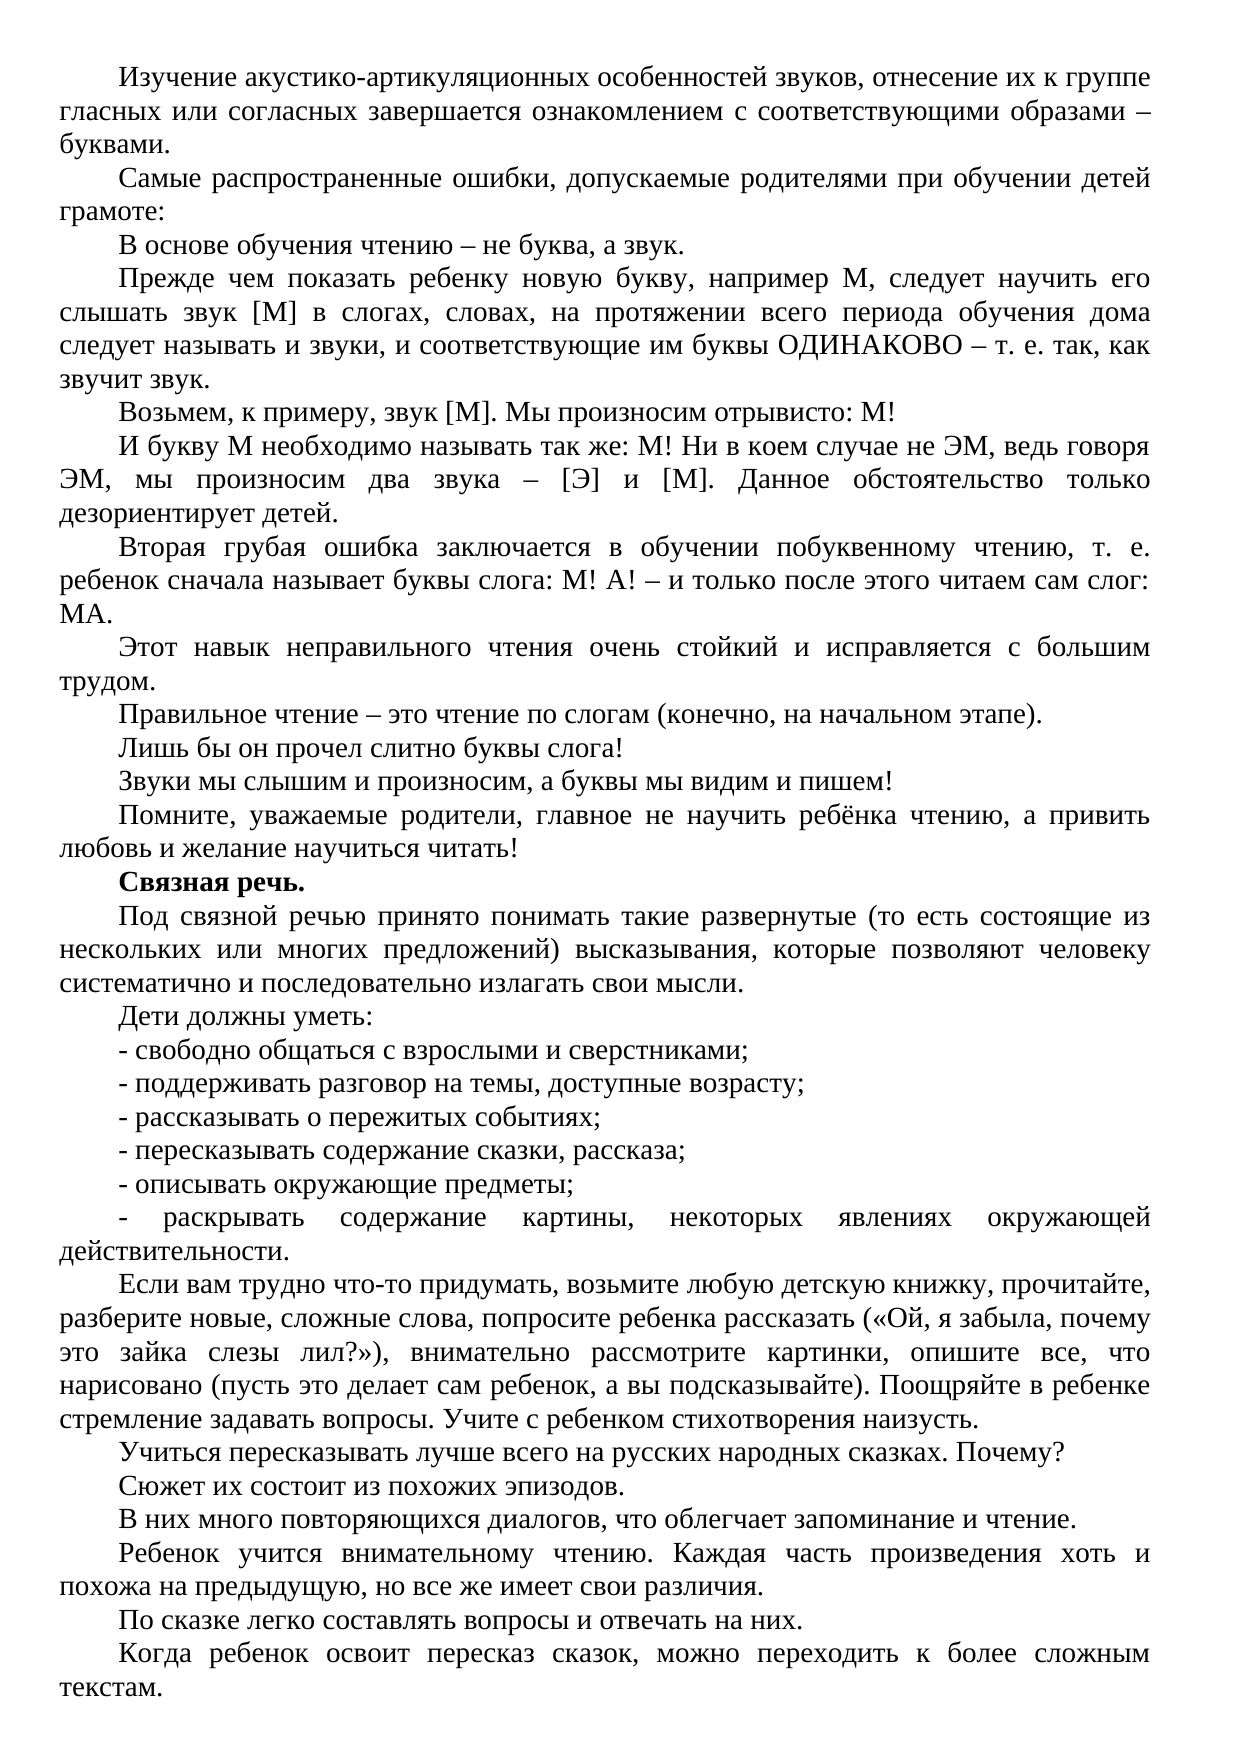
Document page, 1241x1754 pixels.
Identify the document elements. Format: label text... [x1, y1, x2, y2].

text - рассказывать о пережитых событиях; [59, 1099, 1152, 1132]
text Ребенок учится внимательному чтению. Каждая часть произведения хоть и похожа на предыдущую, но все же имеет свои различия. [59, 1535, 1152, 1602]
text - пересказывать содержание сказки, рассказа; [59, 1132, 1152, 1166]
text Когда ребенок освоит пересказ сказок, можно переходить к более сложным текстам. [59, 1636, 1152, 1703]
text Сюжет их состоит из похожих эпизодов. [59, 1468, 1152, 1501]
text Звуки мы слышим и произносим, а буквы мы видим и пишем! [59, 763, 1152, 797]
text Изучение акустико-артикуляционных особенностей звуков, отнесение их к группе гласных или согласных завершается ознакомлением с соответствующими образами – буквами. [59, 59, 1152, 160]
text Правильное чтение – это чтение по слогам (конечно, на начальном этапе). [59, 696, 1152, 730]
text Связная речь. [59, 864, 1152, 898]
text - описывать окружающие предметы; [59, 1166, 1152, 1199]
text - раскрывать содержание картины, некоторых явлениях окружающей действительности. [59, 1199, 1152, 1267]
text Если вам трудно что-то придумать, возьмите любую детскую книжку, прочитайте, разберите новые, сложные слова, попросите ребенка рассказать («Ой, я забыла, почему это зайка слезы лил?»), внимательно рассмотрите картинки, опишите все, что нарисовано (пусть это делает сам ребенок, а вы подсказывайте). Поощряйте в ребенке стремление задавать вопросы. Учите с ребенком стихотворения наизусть. [59, 1267, 1152, 1434]
text Под связной речью принято понимать такие развернутые (то есть состоящие из нескольких или многих предложений) высказывания, которые позволяют человеку систематично и последовательно излагать свои мысли. [59, 898, 1152, 998]
text Возьмем, к примеру, звук [М]. Мы произносим отрывисто: М! [59, 394, 1152, 428]
text Лишь бы он прочел слитно буквы слога! [59, 730, 1152, 763]
text Самые распространенные ошибки, допускаемые родителями при обучении детей грамоте: [59, 160, 1152, 227]
text - поддерживать разговор на темы, доступные возрасту; [59, 1065, 1152, 1099]
text Прежде чем показать ребенку новую букву, например М, следует научить его слышать звук [М] в слогах, словах, на протяжении всего периода обучения дома следует называть и звуки, и соответствующие им буквы ОДИНАКОВО – т. е. так, как звучит звук. [59, 260, 1152, 394]
text И букву М необходимо называть так же: М! Ни в коем случае не ЭМ, ведь говоря ЭМ, мы произносим два звука – [Э] и [М]. Данное обстоятельство только дезориентирует детей. [59, 428, 1152, 529]
text Вторая грубая ошибка заключается в обучении побуквенному чтению, т. е. ребенок сначала называет буквы слога: М! А! – и только после этого читаем сам слог: МА. [59, 529, 1152, 629]
text Помните, уважаемые родители, главное не научить ребёнка чтению, а привить любовь и желание научиться читать! [59, 797, 1152, 864]
text - свободно общаться с взрослыми и сверстниками; [59, 1032, 1152, 1065]
text Дети должны уметь: [59, 998, 1152, 1032]
text В них много повторяющихся диалогов, что облегчает запоминание и чтение. [59, 1501, 1152, 1535]
text Учиться пересказывать лучше всего на русских народных сказках. Почему? [59, 1434, 1152, 1468]
text По сказке легко составлять вопросы и отвечать на них. [59, 1602, 1152, 1636]
text В основе обучения чтению – не буква, а звук. [59, 227, 1152, 260]
text Этот навык неправильного чтения очень стойкий и исправляется с большим трудом. [59, 629, 1152, 696]
